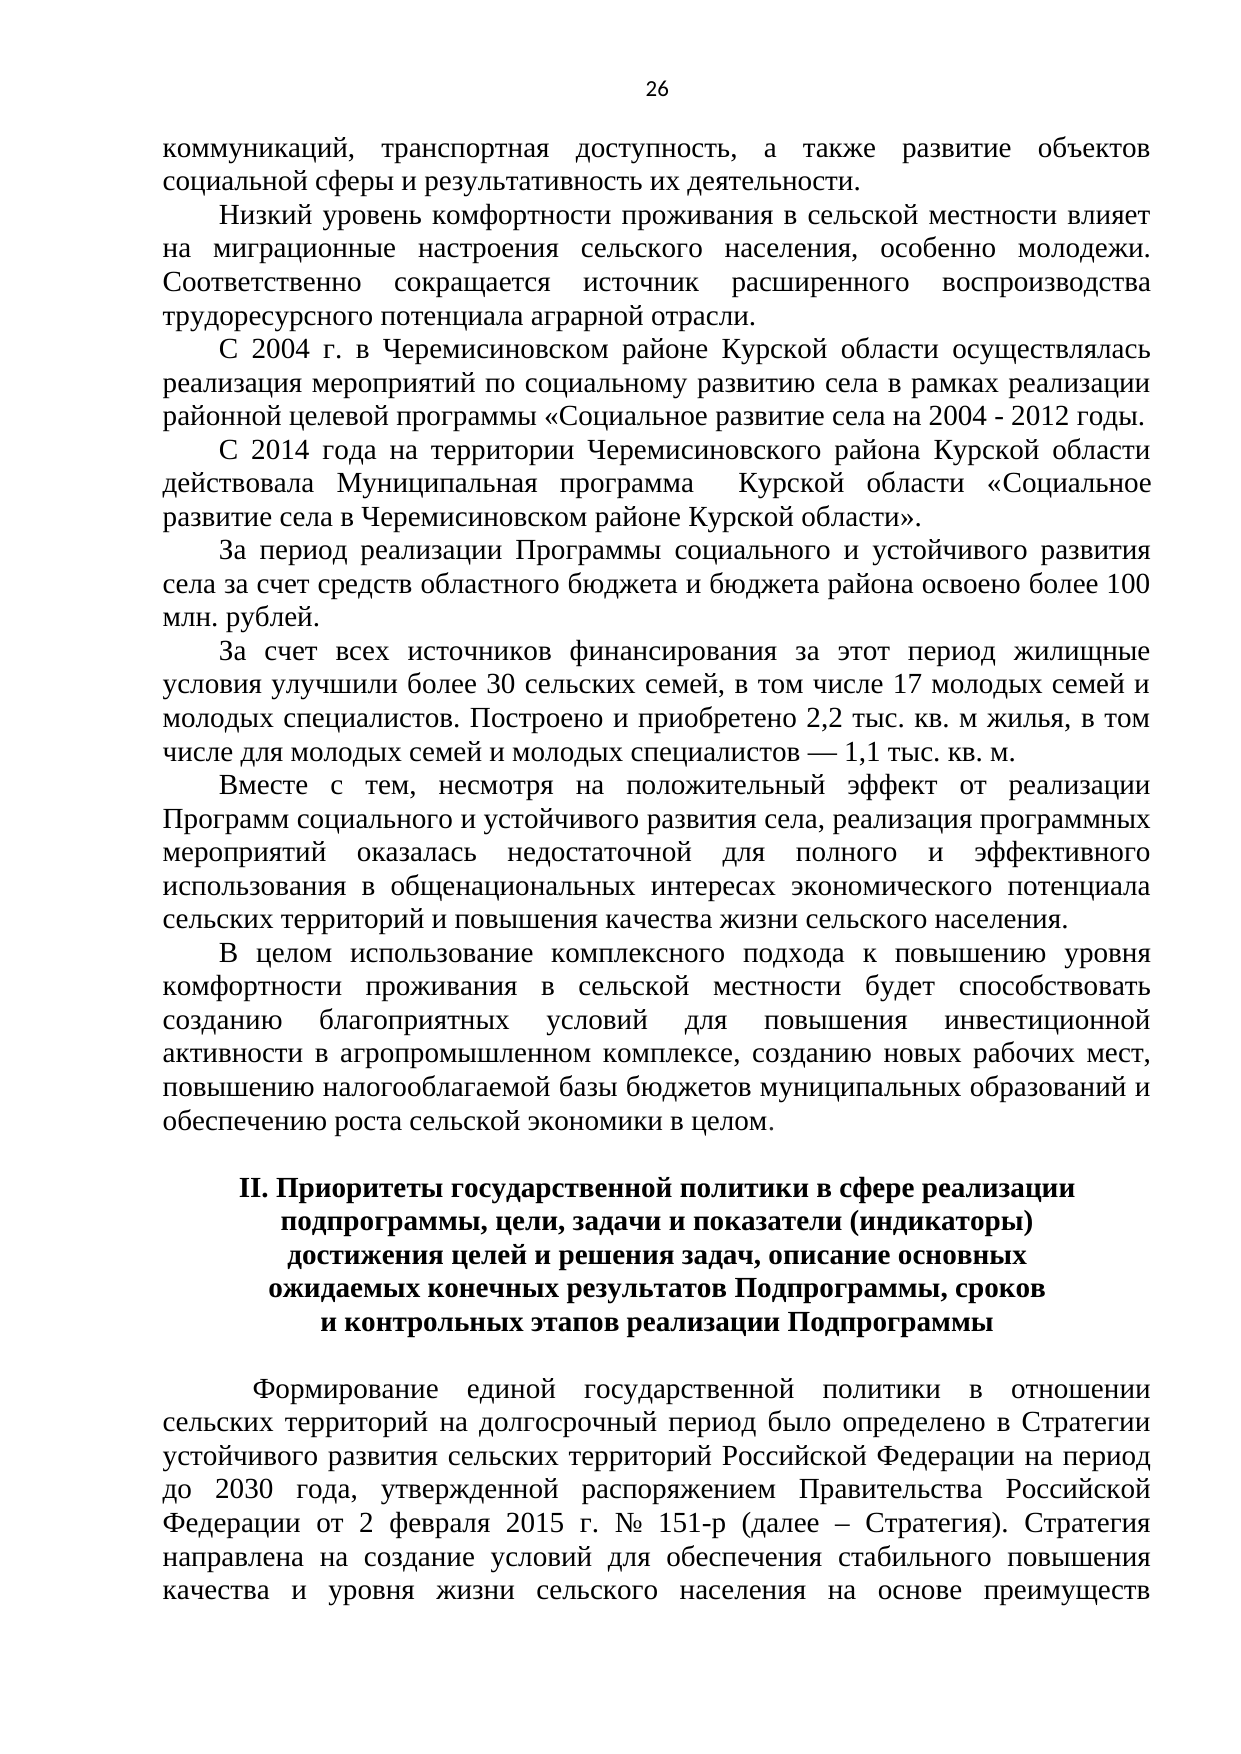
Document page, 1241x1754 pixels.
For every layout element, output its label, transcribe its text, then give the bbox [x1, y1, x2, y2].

text подпрограммы, цели, задачи и показатели (индикаторы) [162, 1203, 1152, 1237]
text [162, 1371, 1152, 1606]
text За счет всех источников финансирования за этот период жилищные условия улучшили более 30 сельских семей, в том числе 17 молодых семей и молодых специалистов. Построено и приобретено 2,2 тыс. кв. м жилья, в том числе для молодых семей и молодых специалистов — 1,1 тыс. кв. м. [162, 633, 1152, 767]
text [162, 130, 1152, 197]
text Низкий уровень комфортности проживания в сельской местности влияет на миграционные настроения сельского населения, особенно молодежи. Соответственно сокращается источник расширенного воспроизводства трудоресурсного потенциала аграрной отрасли. [162, 197, 1152, 331]
text и контрольных этапов реализации Подпрограммы [162, 1304, 1152, 1337]
text ожидаемых конечных результатов Подпрограммы, сроков [162, 1270, 1152, 1304]
text достижения целей и решения задач, описание основных [162, 1237, 1152, 1270]
text С 2014 года на территории Черемисиновского района Курской области действовала Муниципальная программа Курской области «Социальное развитие села в Черемисиновском районе Курской области». [162, 432, 1152, 532]
text С 2004 г. в Черемисиновском районе Курской области осуществлялась реализация мероприятий по социальному развитию села в рамках реализации районной целевой программы «Социальное развитие села на 2004 - 2012 годы. [162, 331, 1152, 432]
text II. Приоритеты государственной политики в сфере реализации [162, 1136, 1152, 1203]
text За период реализации Программы социального и устойчивого развития села за счет средств областного бюджета и бюджета района освоено более 100 млн. рублей. [162, 532, 1152, 633]
text Вместе с тем, несмотря на положительный эффект от реализации Программ социального и устойчивого развития села, реализация программных мероприятий оказалась недостаточной для полного и эффективного использования в общенациональных интересах экономического потенциала сельских территорий и повышения качества жизни сельского населения. [162, 767, 1152, 935]
text В целом использование комплексного подхода к повышению уровня комфортности проживания в сельской местности будет способствовать созданию благоприятных условий для повышения инвестиционной активности в агропромышленном комплексе, созданию новых рабочих мест, повышению налогооблагаемой базы бюджетов муниципальных образований и обеспечению роста сельской экономики в целом. [162, 935, 1152, 1136]
